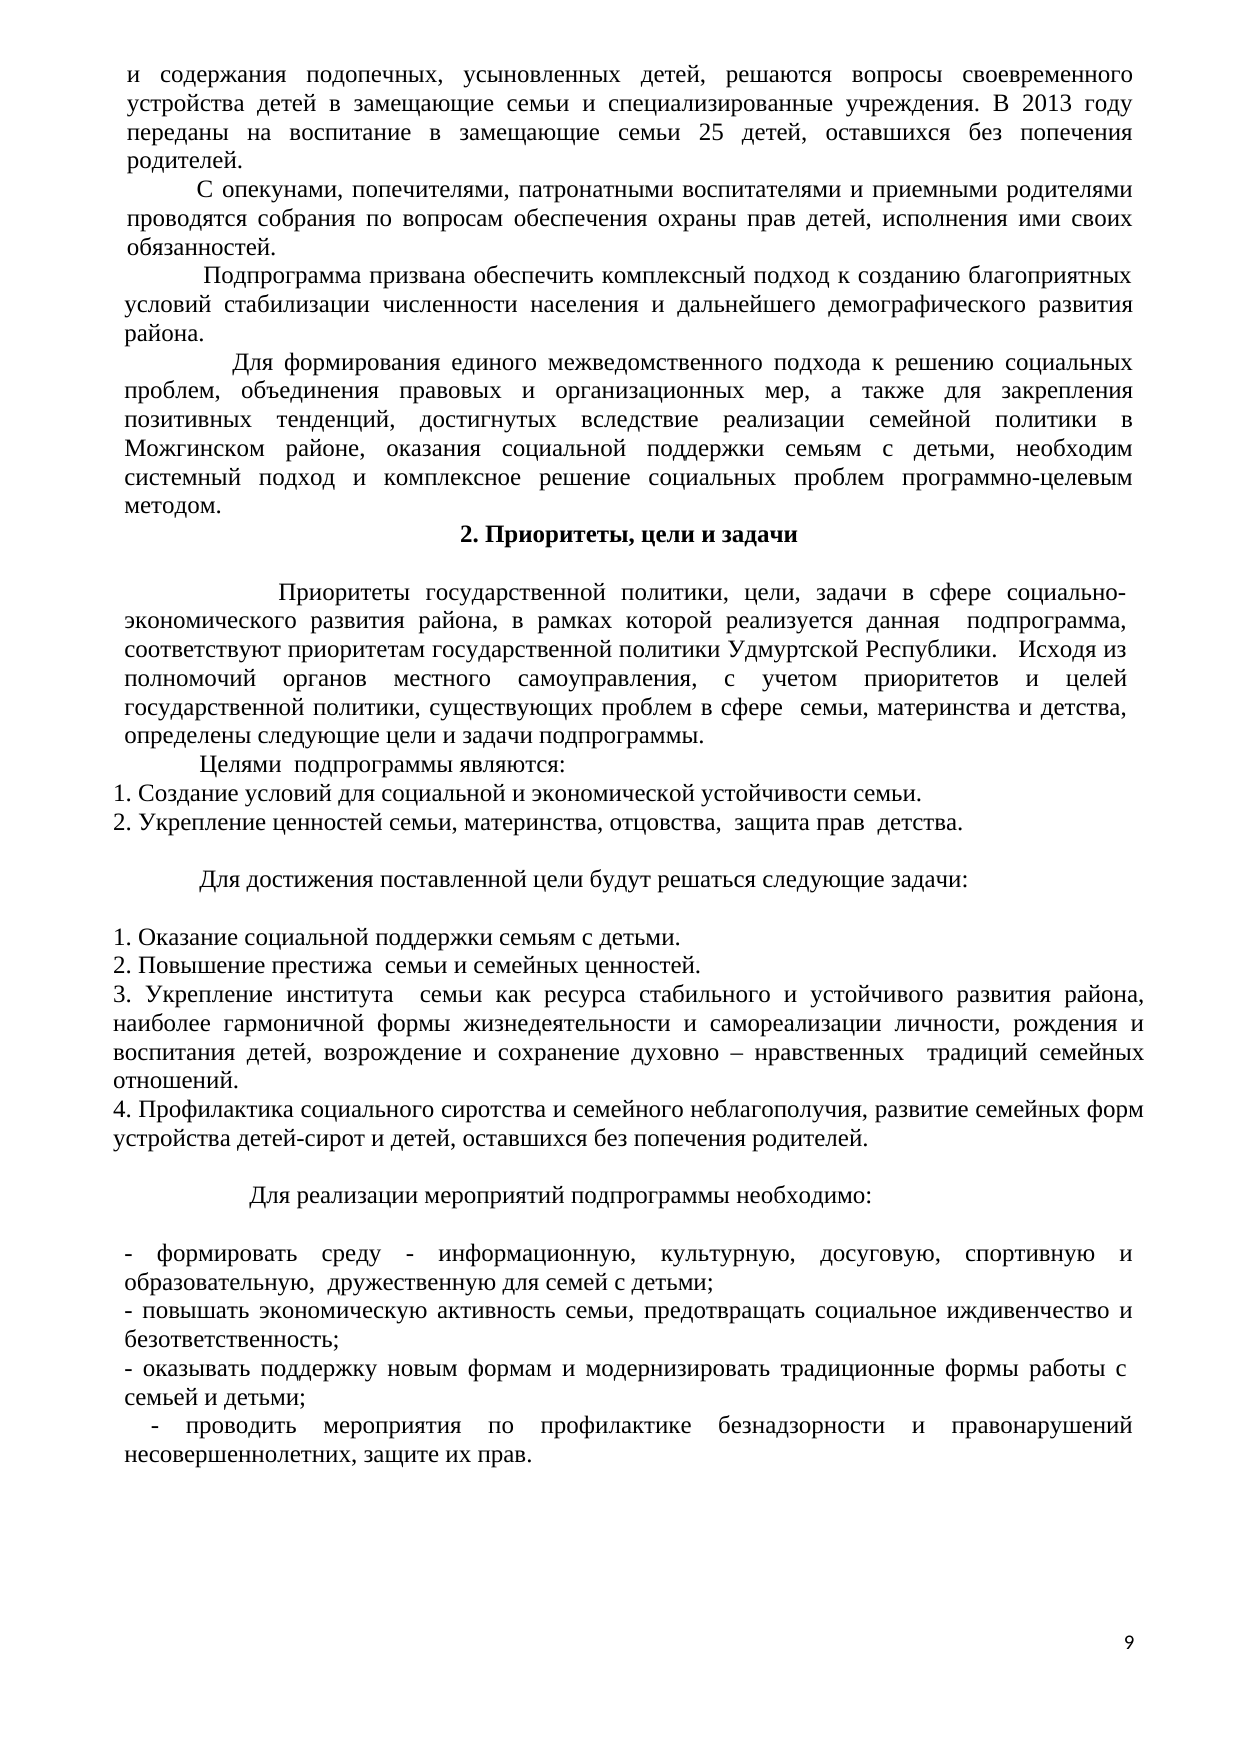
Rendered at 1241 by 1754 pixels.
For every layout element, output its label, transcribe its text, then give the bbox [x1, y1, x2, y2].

text - проводить мероприятия по профилактике безнадзорности и правонарушений несовершеннолетних, защите их прав. [124, 1410, 1134, 1468]
text Для реализации мероприятий подпрограммы необходимо: [124, 1180, 1134, 1209]
text 2. Повышение престижа семьи и семейных ценностей. [113, 950, 1145, 979]
text - формировать среду - информационную, культурную, досуговую, спортивную и образовательную, дружественную для семей с детьми; [124, 1238, 1134, 1295]
text Для достижения поставленной цели будут решаться следующие задачи: [124, 864, 1128, 893]
text 1. Оказание социальной поддержки семьям с детьми. [113, 922, 1145, 950]
text 2. Укрепление ценностей семьи, материнства, отцовства, защита прав детства. [113, 807, 1145, 835]
text 1. Создание условий для социальной и экономической устойчивости семьи. [113, 778, 1145, 807]
text 2. Приоритеты, цели и задачи [124, 519, 1134, 548]
text 4. Профилактика социального сиротства и семейного неблагополучия, развитие семейных форм устройства детей-сирот и детей, оставшихся без попечения родителей. [113, 1094, 1145, 1152]
text Для формирования единого межведомственного подхода к решению социальных проблем, объединения правовых и организационных мер, а также для закрепления позитивных тенденций, достигнутых вследствие реализации семейной политики в Можгинском районе, оказания социальной поддержки семьям с детьми, необходим системный подход и комплексное решение социальных проблем программно-целевым методом. [124, 347, 1134, 519]
text - повышать экономическую активность семьи, предотвращать социальное иждивенчество и безответственность; [124, 1295, 1134, 1353]
text Приоритеты государственной политики, цели, задачи в сфере социально-экономического развития района, в рамках которой реализуется данная подпрограмма, соответствуют приоритетам государственной политики Удмуртской Республики. Исходя из полномочий органов местного самоуправления, с учетом приоритетов и целей государственной политики, существующих проблем в сфере семьи, материнства и детства, определены следующие цели и задачи подпрограммы. [124, 577, 1128, 749]
text Подпрограмма призвана обеспечить комплексный подход к созданию благоприятных условий стабилизации численности населения и дальнейшего демографического развития района. [124, 260, 1134, 347]
text - оказывать поддержку новым формам и модернизировать традиционные формы работы с семьей и детьми; [124, 1353, 1128, 1410]
text 3. Укрепление института семьи как ресурса стабильного и устойчивого развития района, наиболее гармоничной формы жизнедеятельности и самореализации личности, рождения и воспитания детей, возрождение и сохранение духовно – нравственных традиций семейных отношений. [113, 979, 1145, 1094]
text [127, 59, 1134, 174]
text Целями подпрограммы являются: [124, 749, 1128, 778]
text С опекунами, попечителями, патронатными воспитателями и приемными родителями проводятся собрания по вопросам обеспечения охраны прав детей, исполнения ими своих обязанностей. [127, 174, 1134, 260]
